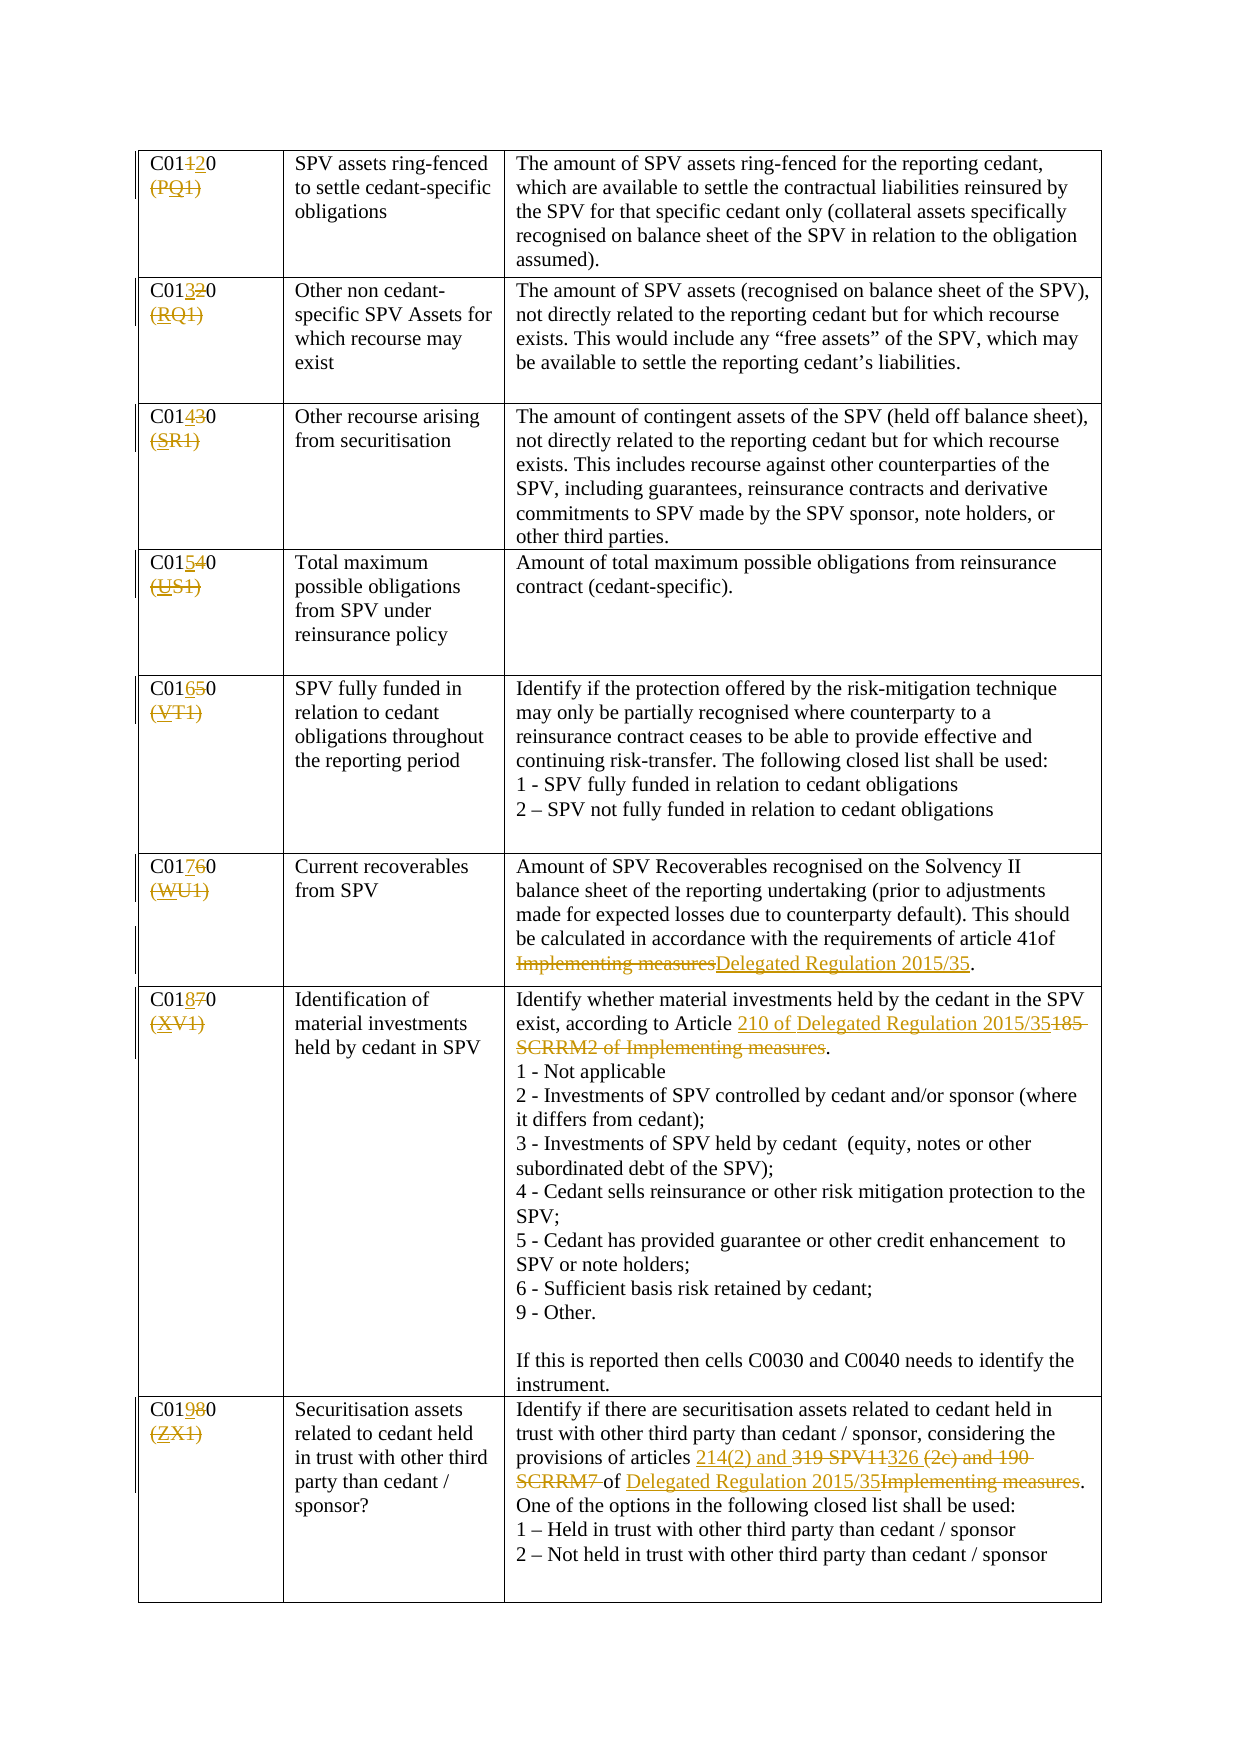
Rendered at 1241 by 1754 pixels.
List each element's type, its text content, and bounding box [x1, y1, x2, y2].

table_cell C010 [139, 1397, 283, 1602]
table_cell SPV assets ring-fenced to settle cedant-specific obligations [284, 151, 504, 277]
table_cell Identify whether material investments held by the cedant in the SPV exist, according to Article . 1 - Not applicable 2 - Investments of SPV controlled by cedant and/or sponsor (where it differs from cedant); 3 - Investments of SPV held by cedant (equity, notes or other subordinated debt of the SPV); 4 - Cedant sells reinsurance or other risk mitigation protection to the SPV; 5 - Cedant has provided guarantee or other credit enhancement to SPV or note holders; 6 - Sufficient basis risk retained by cedant; 9 - Other. If this is reported then cells C0030 and C0040 needs to identify the instrument. [505, 987, 1101, 1396]
table_cell C010 [139, 550, 283, 675]
table_cell Identify if there are securitisation assets related to cedant held in trust with other third party than cedant / sponsor, considering the provisions of articles of . One of the options in the following closed list shall be used: 1 – Held in trust with other third party than cedant / sponsor 2 – Not held in trust with other third party than cedant / sponsor [505, 1397, 1101, 1602]
table_cell C010 [139, 676, 283, 853]
table_cell Total maximum possible obligations from SPV under reinsurance policy [284, 550, 504, 675]
table_cell Other non cedant-specific SPV Assets for which recourse may exist [284, 278, 504, 403]
table_cell Identification of material investments held by cedant in SPV [284, 987, 504, 1396]
table_cell The amount of SPV assets ring-fenced for the reporting cedant, which are available to settle the contractual liabilities reinsured by the SPV for that specific cedant only (collateral assets specifically recognised on balance sheet of the SPV in relation to the obligation assumed). [505, 151, 1101, 277]
table_cell The amount of SPV assets (recognised on balance sheet of the SPV), not directly related to the reporting cedant but for which recourse exists. This would include any “free assets” of the SPV, which may be available to settle the reporting cedant’s liabilities. [505, 278, 1101, 403]
table_cell Other recourse arising from securitisation [284, 404, 504, 548]
table_cell SPV fully funded in relation to cedant obligations throughout the reporting period [284, 676, 504, 853]
table_cell C010 [139, 404, 283, 548]
table_cell Amount of total maximum possible obligations from reinsurance contract (cedant-specific). [505, 550, 1101, 675]
table_cell C010 [139, 278, 283, 403]
table_cell Current recoverables from SPV [284, 854, 504, 986]
table_cell Identify if the protection offered by the risk-mitigation technique may only be partially recognised where counterparty to a reinsurance contract ceases to be able to provide effective and continuing risk-transfer. The following closed list shall be used: 1 - SPV fully funded in relation to cedant obligations 2 – SPV not fully funded in relation to cedant obligations [505, 676, 1101, 853]
table_cell The amount of contingent assets of the SPV (held off balance sheet), not directly related to the reporting cedant but for which recourse exists. This includes recourse against other counterparties of the SPV, including guarantees, reinsurance contracts and derivative commitments to SPV made by the SPV sponsor, note holders, or other third parties. [505, 404, 1101, 548]
table_cell Amount of SPV Recoverables recognised on the Solvency II balance sheet of the reporting undertaking (prior to adjustments made for expected losses due to counterparty default). This should be calculated in accordance with the requirements of article 41of . [505, 854, 1101, 986]
table_cell C010 [139, 854, 283, 986]
table_cell C010 [139, 987, 283, 1396]
table_cell C010 [139, 151, 283, 277]
table_cell Securitisation assets related to cedant held in trust with other third party than cedant / sponsor? [284, 1397, 504, 1602]
